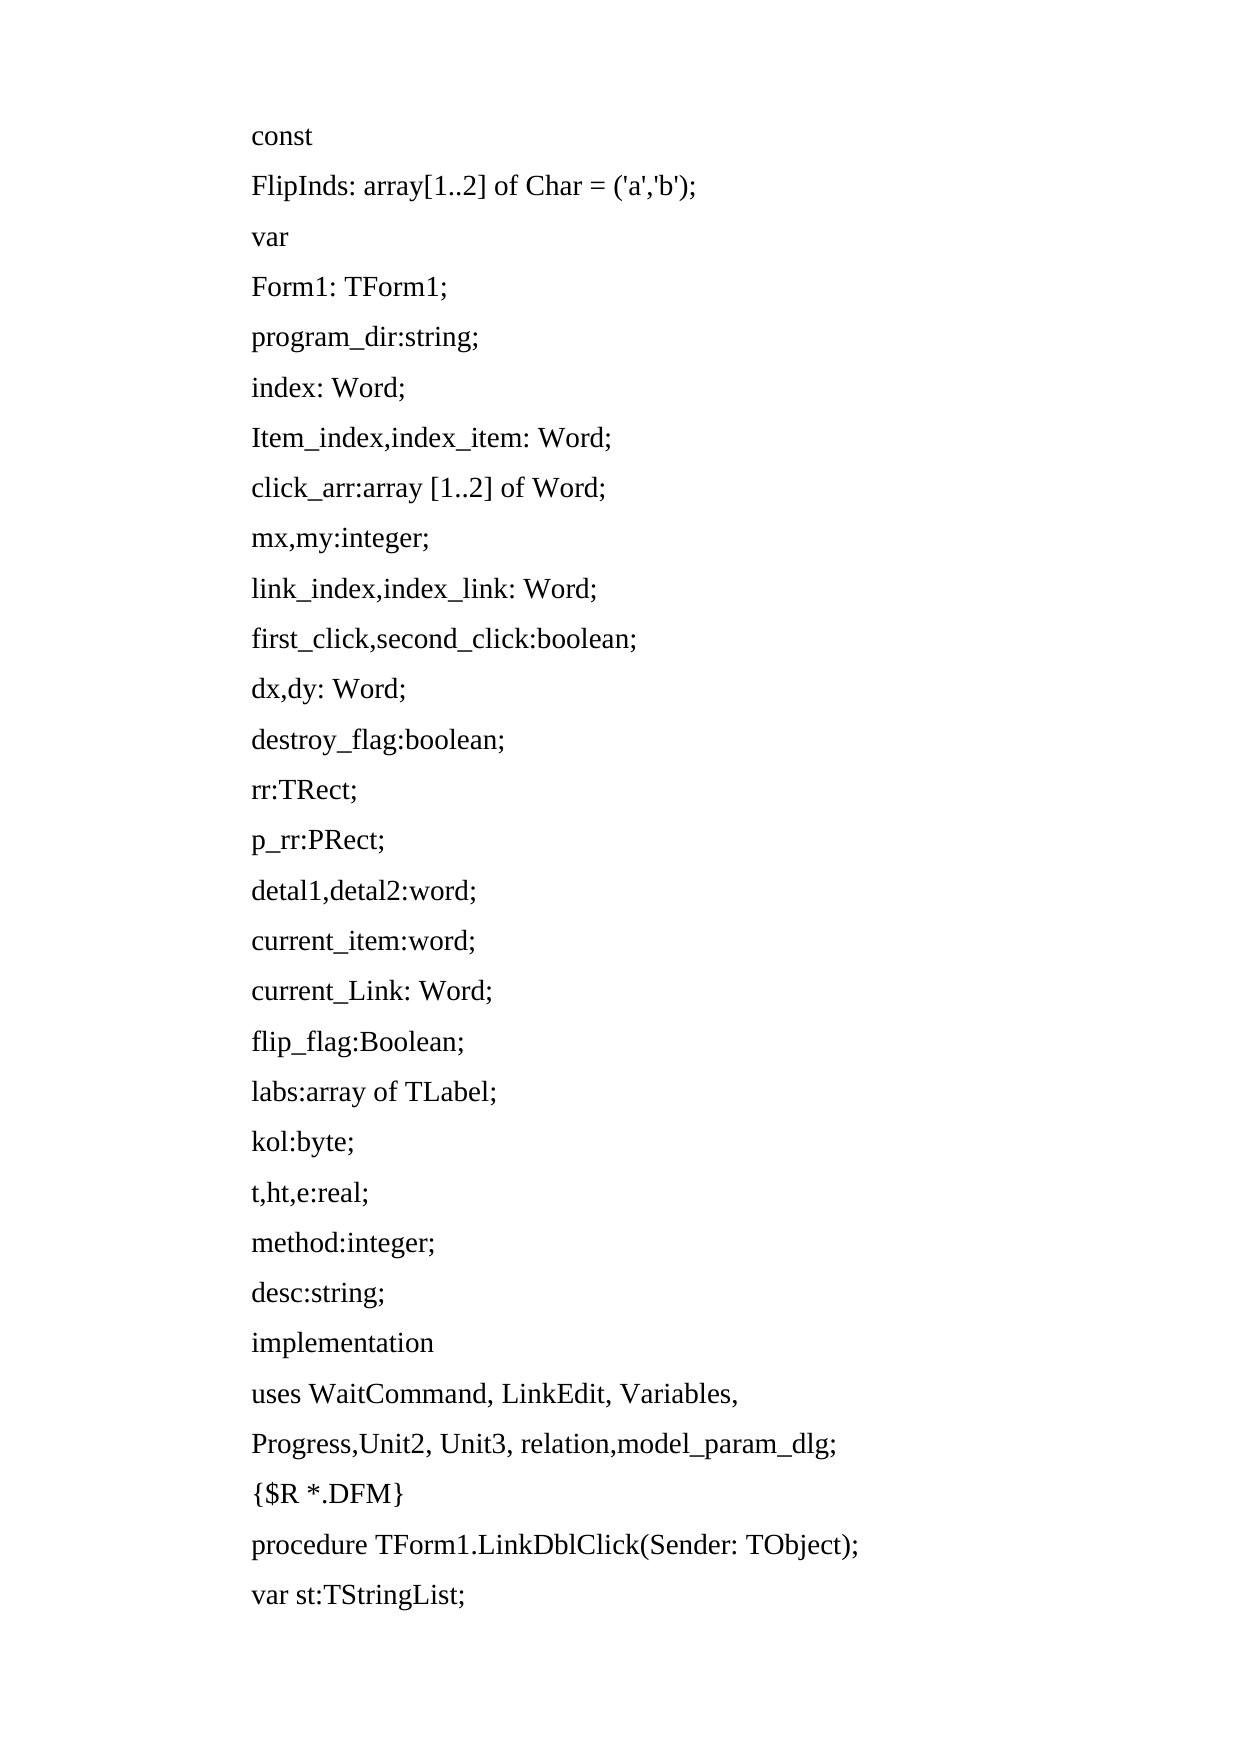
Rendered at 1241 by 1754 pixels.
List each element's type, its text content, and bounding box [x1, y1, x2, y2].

text {$R *.DFM} [177, 1477, 1152, 1510]
text implementation [177, 1326, 1152, 1359]
text Item_index,index_item: Word; [177, 420, 1152, 453]
text index: Word; [177, 370, 1152, 403]
text const [177, 118, 1152, 152]
text program_dir:string; [177, 319, 1152, 353]
text Progress,Unit2, Unit3, relation,model_param_dlg; [177, 1426, 1152, 1460]
text detal1,detal2:word; [177, 873, 1152, 906]
text desc:string; [177, 1275, 1152, 1309]
text FlipInds: array[1..2] of Char = ('a','b'); [177, 168, 1152, 202]
text destroy_flag:boolean; [177, 722, 1152, 755]
text rr:TRect; [177, 772, 1152, 806]
text method:integer; [177, 1225, 1152, 1258]
text var st:TStringList; [177, 1577, 1152, 1611]
text current_Link: Word; [177, 973, 1152, 1007]
text click_arr:array [1..2] of Word; [177, 470, 1152, 504]
text first_click,second_click:boolean; [177, 621, 1152, 655]
text mx,my:integer; [177, 521, 1152, 554]
text link_index,index_link: Word; [177, 571, 1152, 604]
text t,ht,e:real; [177, 1175, 1152, 1208]
text dx,dy: Word; [177, 672, 1152, 705]
text Form1: TForm1; [177, 269, 1152, 303]
text var [177, 219, 1152, 252]
text uses WaitCommand, LinkEdit, Variables, [177, 1376, 1152, 1409]
text current_item:word; [177, 923, 1152, 957]
text flip_flag:Boolean; [177, 1024, 1152, 1057]
text kol:byte; [177, 1124, 1152, 1158]
text procedure TForm1.LinkDblClick(Sender: TObject); [177, 1527, 1152, 1560]
text p_rr:PRect; [177, 822, 1152, 856]
text labs:array of TLabel; [177, 1074, 1152, 1108]
